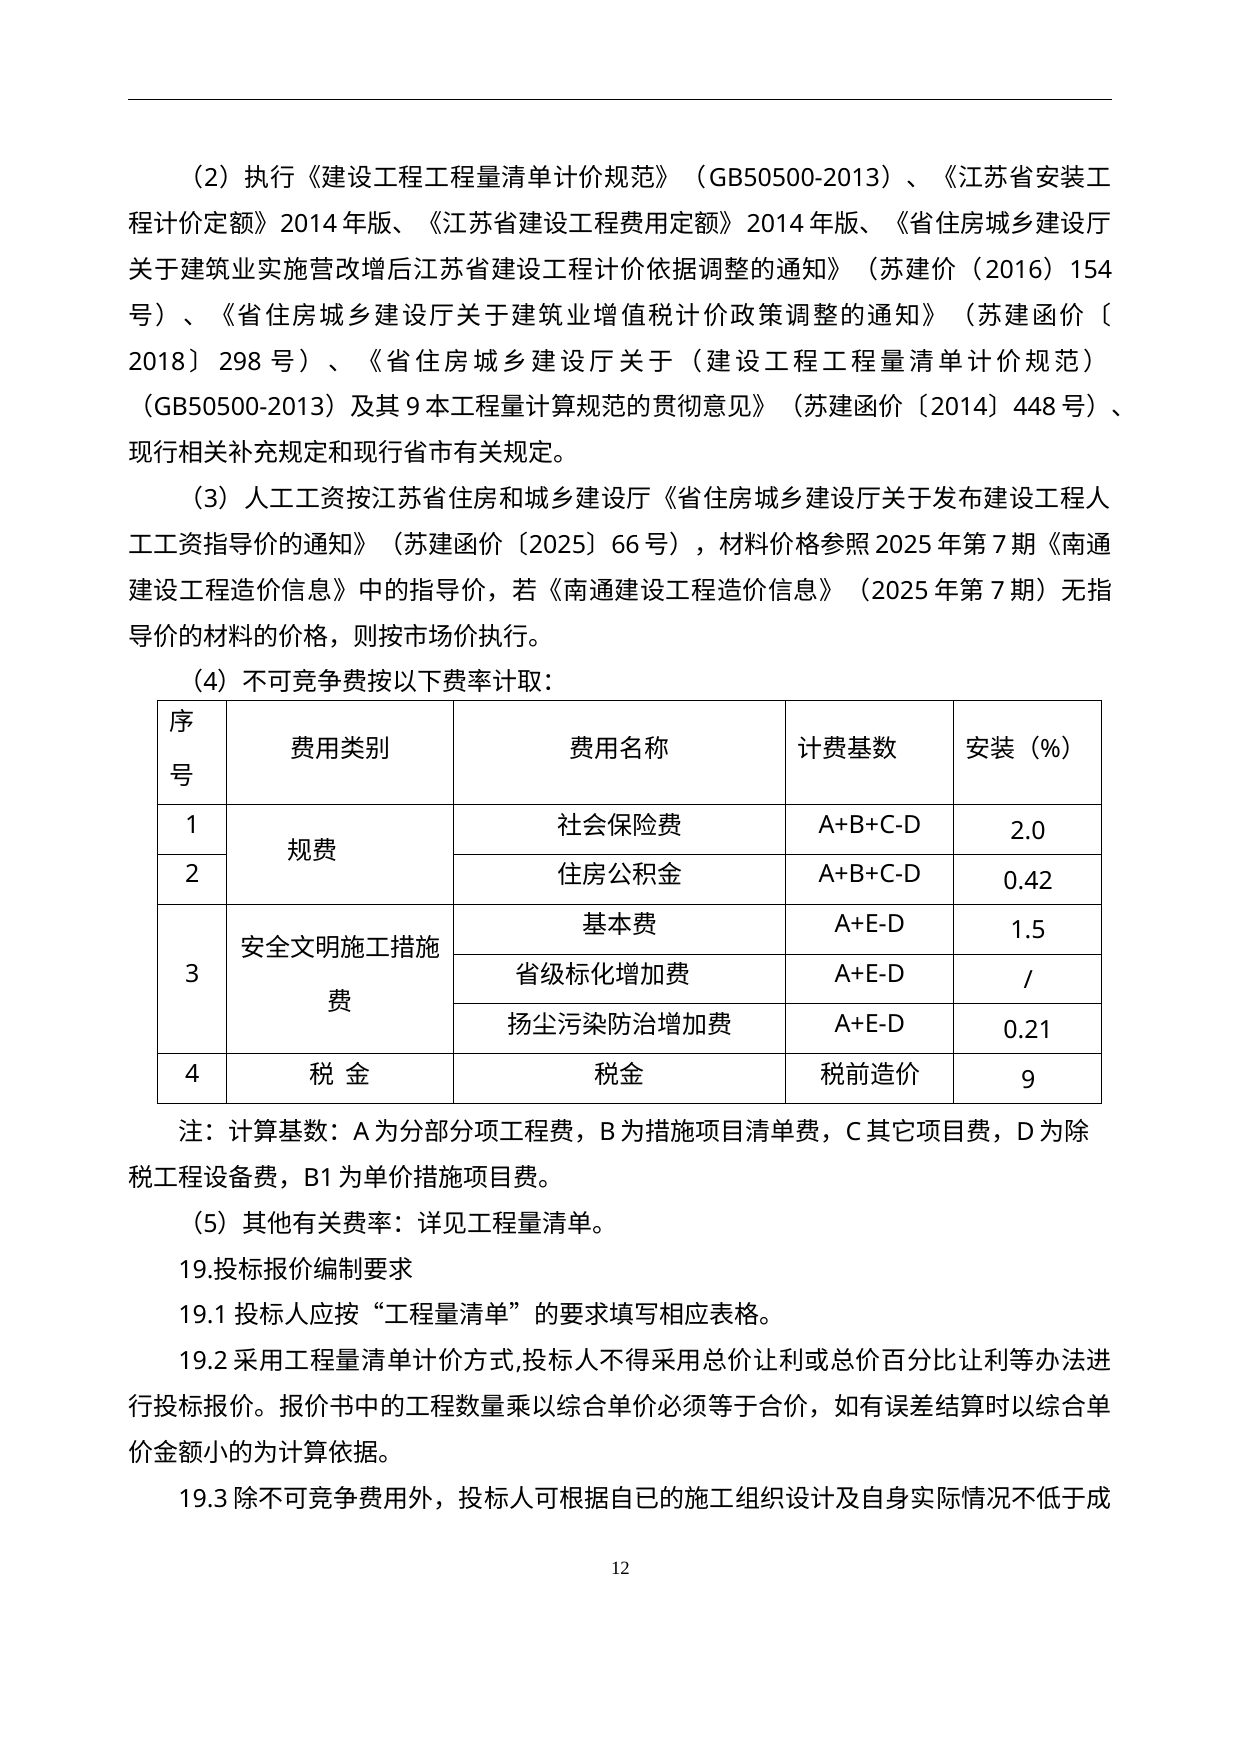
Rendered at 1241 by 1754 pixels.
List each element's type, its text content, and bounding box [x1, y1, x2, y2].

table_cell 社会保险费 [454, 805, 785, 854]
table_cell A+E-D [786, 955, 953, 1003]
table_cell 基本费 [454, 905, 785, 953]
table_cell 0.21 [954, 1004, 1101, 1053]
table_header 序号 [158, 701, 226, 804]
table_cell 2.0 [954, 805, 1101, 854]
table_cell 3 [158, 905, 226, 1053]
table_cell A+E-D [786, 1004, 953, 1053]
table_cell 安全文明施工措施费 [227, 905, 453, 1053]
table_cell 住房公积金 [454, 855, 785, 904]
table_cell 1 [158, 805, 226, 854]
table_cell 0.42 [954, 855, 1101, 904]
table_cell A+B+C-D [786, 805, 953, 854]
table_header 费用名称 [454, 701, 785, 804]
table_cell 省级标化增加费 [454, 955, 785, 1003]
table_cell 4 [158, 1054, 226, 1103]
table_cell 规费 [227, 805, 453, 904]
table_header 费用类别 [227, 701, 453, 804]
table_header 安装（%） [954, 701, 1101, 804]
table_cell 税 金 [227, 1054, 453, 1103]
table_cell 税前造价 [786, 1054, 953, 1103]
table_cell 9 [954, 1054, 1101, 1103]
table_cell / [954, 955, 1101, 1003]
table_cell 税金 [454, 1054, 785, 1103]
table_cell A+E-D [786, 905, 953, 953]
text （3）人工工资按江苏省住房和城乡建设厅《省住房城乡建设厅关于发布建设工程人工工资指导价的通知》（苏建函价〔2025〕66号），材料价格参照2025年第7期《南通建设工程造价信息》中的指导价，若《南通建设工程造价信息》（2025年第7期）无指导价的材料的价格，则按市场价执行。 [128, 471, 1112, 654]
text 19.1 投标人应按“工程量清单”的要求填写相应表格。 [128, 1287, 1112, 1333]
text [128, 1471, 1112, 1516]
table_cell 扬尘污染防治增加费 [454, 1004, 785, 1053]
text 19.投标报价编制要求 [128, 1241, 1112, 1287]
text （5）其他有关费率：详见工程量清单。 [128, 1196, 1112, 1241]
text 注：计算基数：A为分部分项工程费，B为措施项目清单费，C其它项目费，D为除税工程设备费，B1为单价措施项目费。 [128, 1104, 1112, 1196]
table_cell 1.5 [954, 905, 1101, 953]
text 19.2采用工程量清单计价方式,投标人不得采用总价让利或总价百分比让利等办法进行投标报价。报价书中的工程数量乘以综合单价必须等于合价，如有误差结算时以综合单价金额小的为计算依据。 [128, 1333, 1112, 1471]
text （2）执行《建设工程工程量清单计价规范》（GB50500-2013）、《江苏省安装工程计价定额》2014年版、《江苏省建设工程费用定额》2014年版、《省住房城乡建设厅关于建筑业实施营改增后江苏省建设工程计价依据调整的通知》（苏建价（2016）154号）、《省住房城乡建设厅关于建筑业增值税计价政策调整的通知》（苏建函价〔2018〕298号）、《省住房城乡建设厅关于（建设工程工程量清单计价规范）（GB50500-2013）及其9本工程量计算规范的贯彻意见》（苏建函价〔2014〕448号）、现行相关补充规定和现行省市有关规定。 [128, 150, 1112, 471]
table_header 计费基数 [786, 701, 953, 804]
text （4）不可竞争费按以下费率计取： [128, 654, 1112, 700]
table_cell A+B+C-D [786, 855, 953, 904]
table_cell 2 [158, 855, 226, 904]
